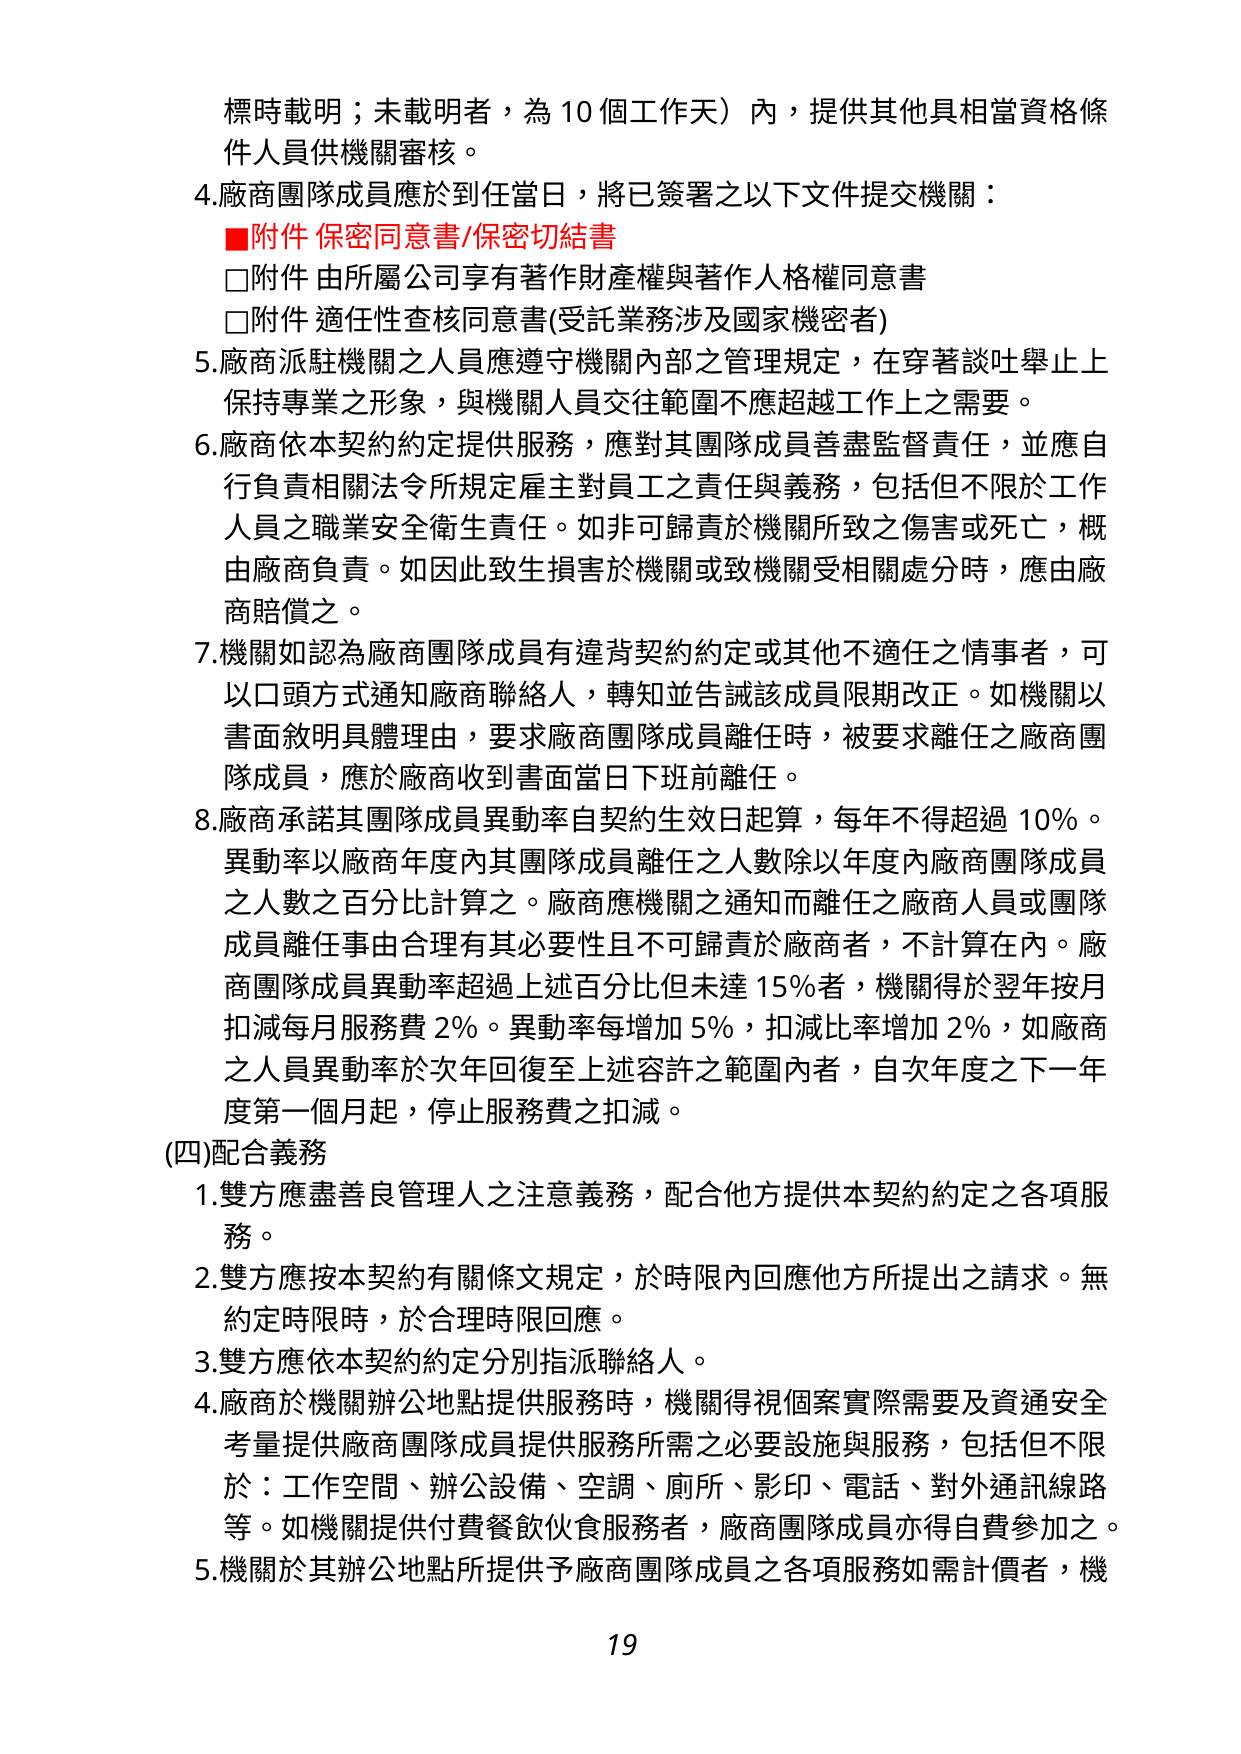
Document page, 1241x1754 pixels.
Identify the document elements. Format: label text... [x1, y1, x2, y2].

text (四)配合義務 [164, 1130, 1109, 1172]
text 2.雙方應按本契約有關條文規定，於時限內回應他方所提出之請求。無約定時限時，於合理時限回應。 [194, 1255, 1109, 1339]
text 7.機關如認為廠商團隊成員有違背契約約定或其他不適任之情事者，可以口頭方式通知廠商聯絡人，轉知並告誡該成員限期改正。如機關以書面敘明具體理由，要求廠商團隊成員離任時，被要求離任之廠商團隊成員，應於廠商收到書面當日下班前離任。 [194, 630, 1109, 797]
text 4.廠商於機關辦公地點提供服務時，機關得視個案實際需要及資通安全考量提供廠商團隊成員提供服務所需之必要設施與服務，包括但不限於：工作空間、辦公設備、空調、廁所、影印、電話、對外通訊線路等。如機關提供付費餐飲伙食服務者，廠商團隊成員亦得自費參加之。 [194, 1380, 1109, 1547]
text □附件 適任性查核同意書(受託業務涉及國家機密者) [223, 297, 1109, 339]
text 5.廠商派駐機關之人員應遵守機關內部之管理規定，在穿著談吐舉止上保持專業之形象，與機關人員交往範圍不應超越工作上之需要。 [194, 339, 1109, 422]
text 6.廠商依本契約約定提供服務，應對其團隊成員善盡監督責任，並應自行負責相關法令所規定雇主對員工之責任與義務，包括但不限於工作人員之職業安全衛生責任。如非可歸責於機關所致之傷害或死亡，概由廠商負責。如因此致生損害於機關或致機關受相關處分時，應由廠商賠償之。 [194, 422, 1109, 630]
text 1.雙方應盡善良管理人之注意義務，配合他方提供本契約約定之各項服務。 [194, 1172, 1109, 1255]
text 8.廠商承諾其團隊成員異動率自契約生效日起算，每年不得超過10％。異動率以廠商年度內其團隊成員離任之人數除以年度內廠商團隊成員之人數之百分比計算之。廠商應機關之通知而離任之廠商人員或團隊成員離任事由合理有其必要性且不可歸責於廠商者，不計算在內。廠商團隊成員異動率超過上述百分比但未達15％者，機關得於翌年按月扣減每月服務費2％。異動率每增加5％，扣減比率增加2％，如廠商之人員異動率於次年回復至上述容許之範圍內者，自次年度之下一年度第一個月起，停止服務費之扣減。 [194, 797, 1109, 1130]
text ■附件 保密同意書/保密切結書 [223, 214, 1109, 255]
text □附件 由所屬公司享有著作財產權與著作人格權同意書 [223, 255, 1109, 297]
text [194, 89, 1109, 172]
text 3.雙方應依本契約約定分別指派聯絡人。 [194, 1339, 1109, 1380]
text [194, 1547, 1109, 1589]
text 4.廠商團隊成員應於到任當日，將已簽署之以下文件提交機關： [194, 172, 1109, 214]
